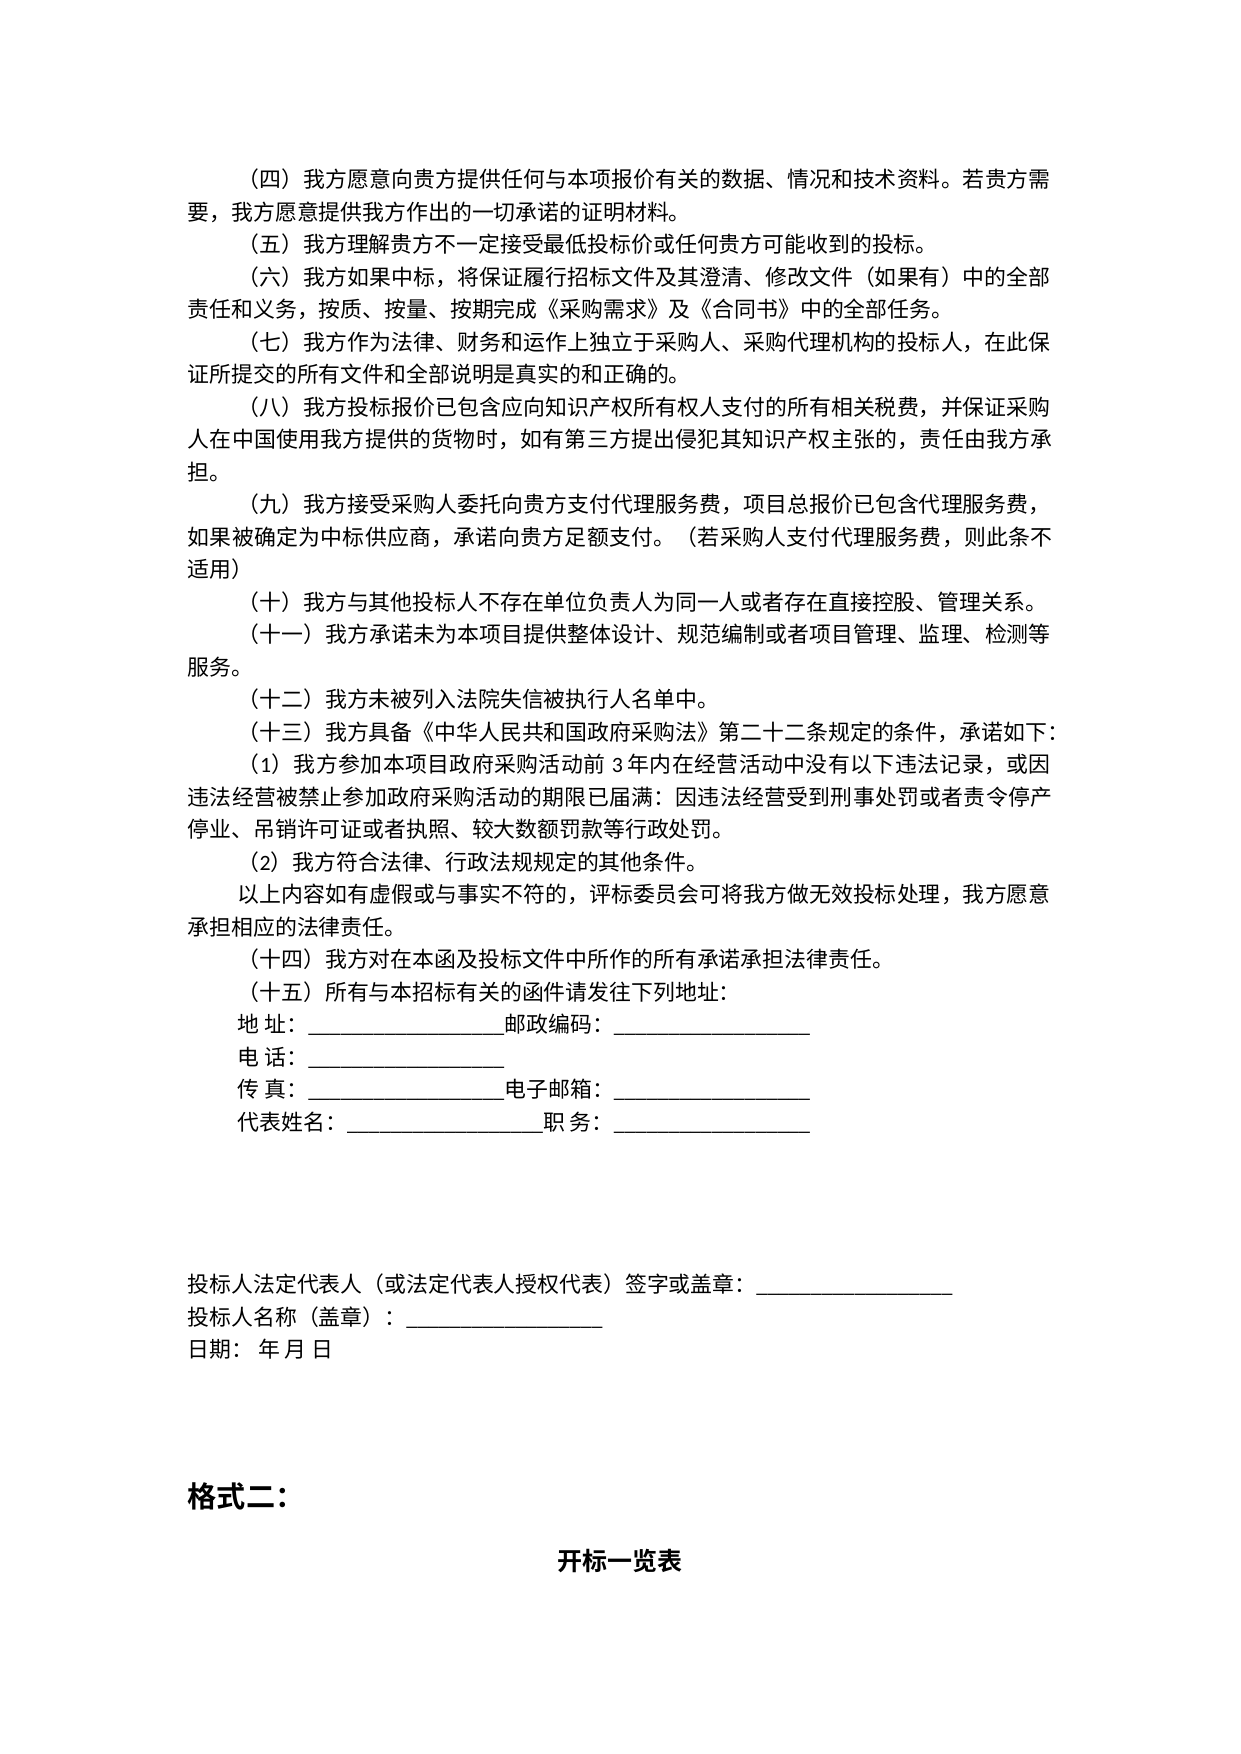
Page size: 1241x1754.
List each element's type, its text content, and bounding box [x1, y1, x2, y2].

text （十二）我方未被列入法院失信被执行人名单中。 [187, 682, 1053, 714]
text 地 址：__________________邮政编码：__________________ [187, 1007, 1053, 1039]
text （五）我方理解贵方不一定接受最低投标价或任何贵方可能收到的投标。 [187, 227, 1053, 259]
text 以上内容如有虚假或与事实不符的，评标委员会可将我方做无效投标处理，我方愿意承担相应的法律责任。 [187, 877, 1053, 942]
text （十一）我方承诺未为本项目提供整体设计、规范编制或者项目管理、监理、检测等服务。 [187, 617, 1053, 682]
text 电 话：__________________ [187, 1039, 1053, 1072]
text （四）我方愿意向贵方提供任何与本项报价有关的数据、情况和技术资料。若贵方需要，我方愿意提供我方作出的一切承诺的证明材料。 [187, 162, 1053, 227]
text （九）我方接受采购人委托向贵方支付代理服务费，项目总报价已包含代理服务费，如果被确定为中标供应商，承诺向贵方足额支付。（若采购人支付代理服务费，则此条不适用） [187, 487, 1053, 584]
text 代表姓名：__________________职 务：__________________ [187, 1104, 1053, 1137]
text 传 真：__________________电子邮箱：__________________ [187, 1072, 1053, 1104]
text 开标一览表 [187, 1527, 1053, 1592]
text （八）我方投标报价已包含应向知识产权所有权人支付的所有相关税费，并保证采购人在中国使用我方提供的货物时，如有第三方提出侵犯其知识产权主张的，责任由我方承担。 [187, 389, 1053, 487]
text 投标人法定代表人（或法定代表人授权代表）签字或盖章：__________________ [187, 1267, 1053, 1299]
text 日期： 年 月 日 [187, 1332, 1053, 1364]
text 投标人名称（盖章）：__________________ [187, 1299, 1053, 1332]
text （十）我方与其他投标人不存在单位负责人为同一人或者存在直接控股、管理关系。 [187, 584, 1053, 617]
text （十五）所有与本招标有关的函件请发往下列地址： [187, 974, 1053, 1007]
text （1）我方参加本项目政府采购活动前3年内在经营活动中没有以下违法记录，或因违法经营被禁止参加政府采购活动的期限已届满：因违法经营受到刑事处罚或者责令停产停业、吊销许可证或者执照、较大数额罚款等行政处罚。 [187, 747, 1053, 844]
text （十四）我方对在本函及投标文件中所作的所有承诺承担法律责任。 [187, 942, 1053, 974]
text （2）我方符合法律、行政法规规定的其他条件。 [187, 844, 1053, 877]
text （六）我方如果中标，将保证履行招标文件及其澄清、修改文件（如果有）中的全部责任和义务，按质、按量、按期完成《采购需求》及《合同书》中的全部任务。 [187, 259, 1053, 324]
text （十三）我方具备《中华人民共和国政府采购法》第二十二条规定的条件，承诺如下： [187, 714, 1053, 747]
text 格式二： [187, 1462, 1053, 1527]
text （七）我方作为法律、财务和运作上独立于采购人、采购代理机构的投标人，在此保证所提交的所有文件和全部说明是真实的和正确的。 [187, 324, 1053, 389]
